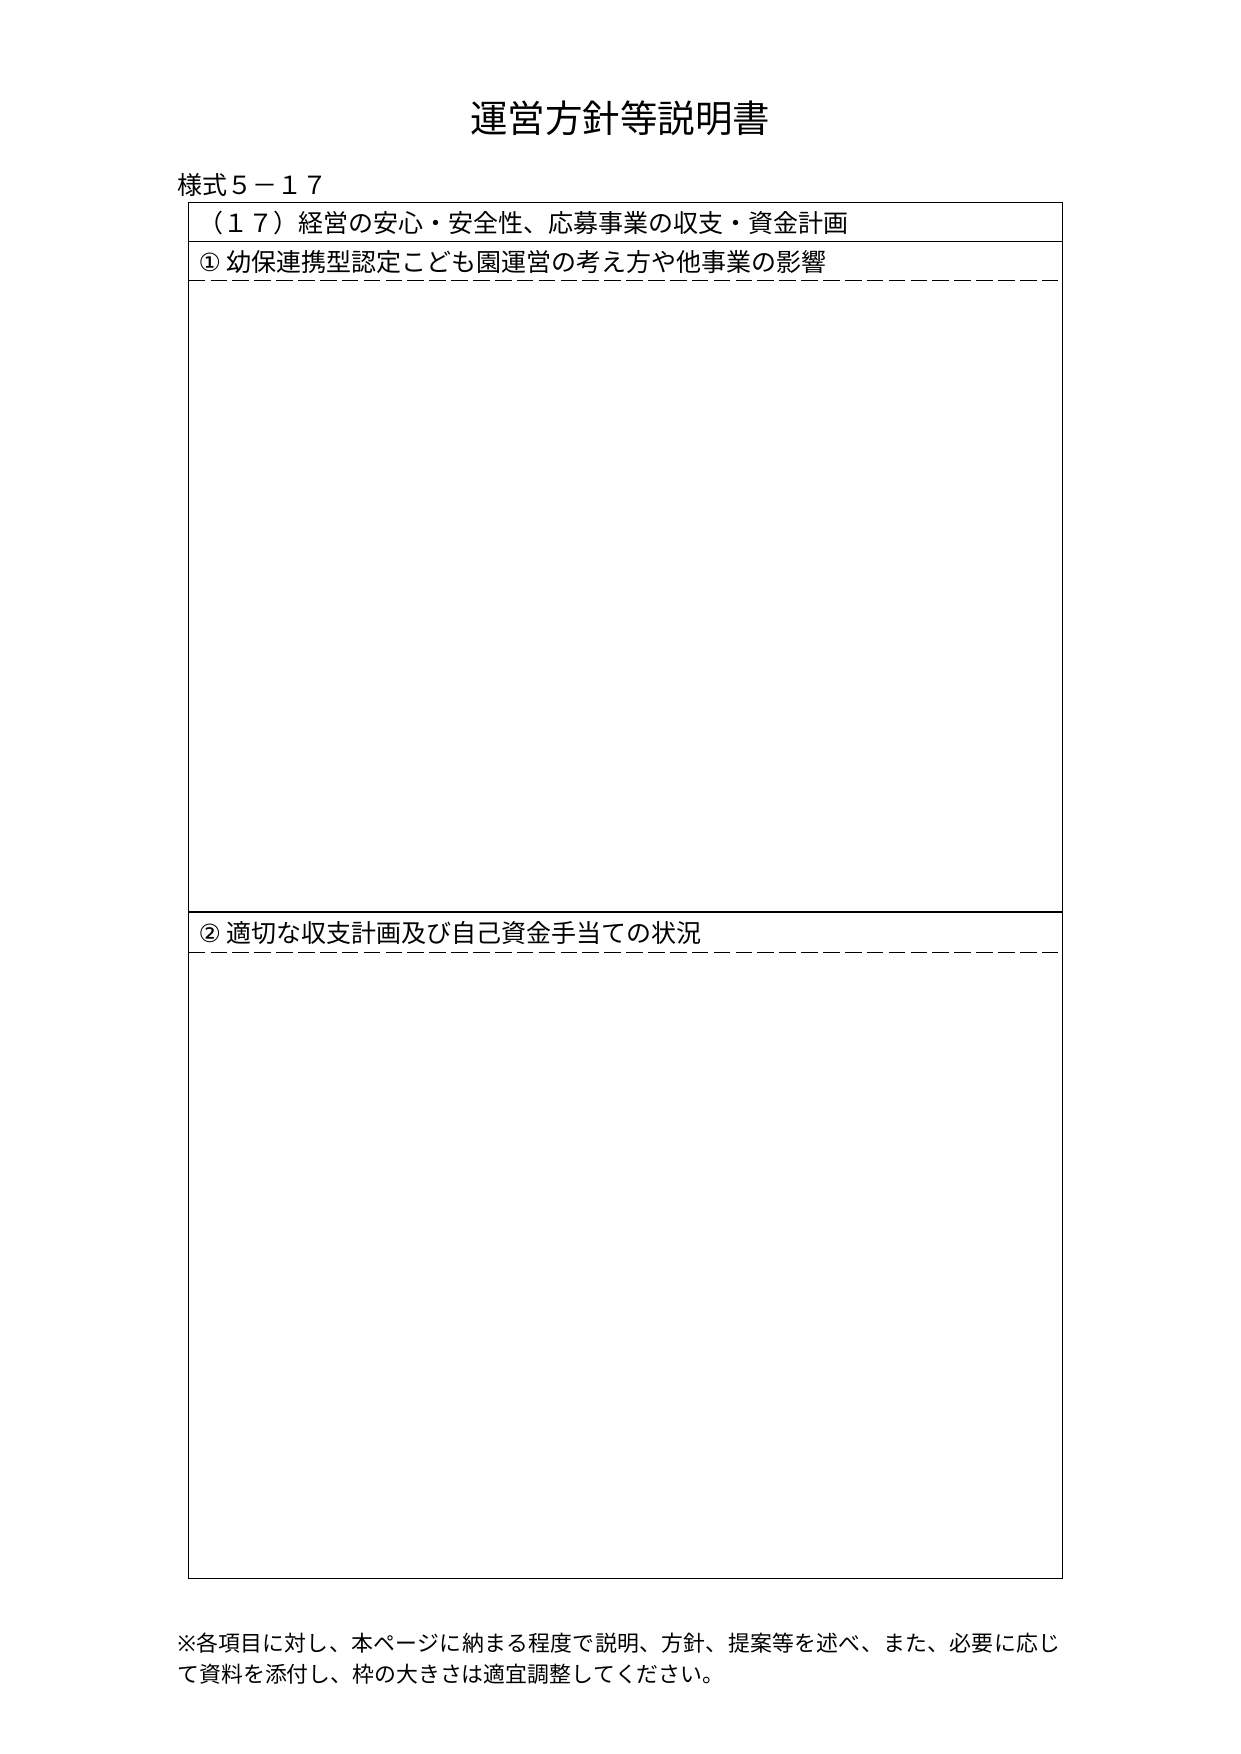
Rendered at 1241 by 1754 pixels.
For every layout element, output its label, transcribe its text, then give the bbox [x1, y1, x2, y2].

table_cell [189, 280, 1062, 911]
table_cell ②適切な収支計画及び自己資金手当ての状況 [189, 913, 1062, 952]
table_cell [189, 952, 1062, 1578]
text 様式５－１７ [177, 164, 1063, 202]
table_header （１７）経営の安心・安全性、応募事業の収支・資金計画 [189, 203, 1062, 241]
table_cell ①幼保連携型認定こども園運営の考え方や他事業の影響 [189, 242, 1062, 279]
